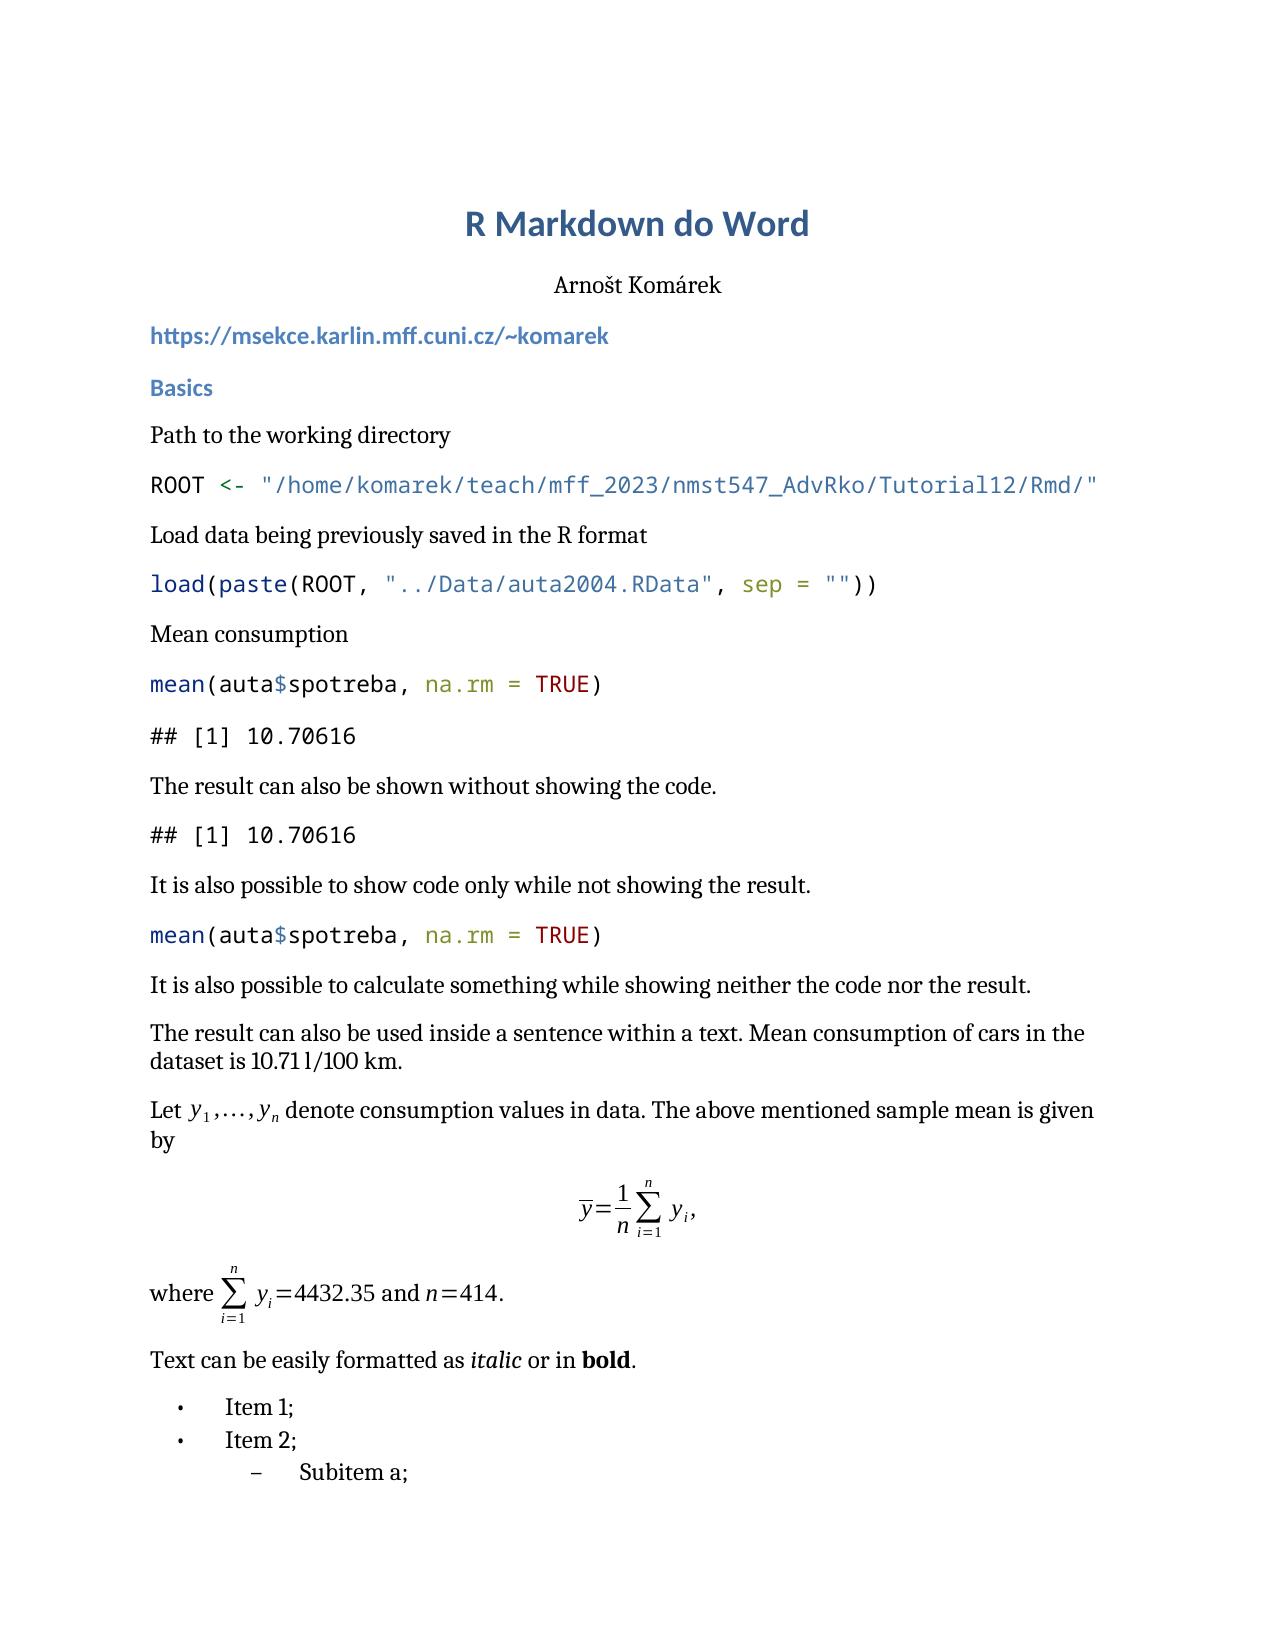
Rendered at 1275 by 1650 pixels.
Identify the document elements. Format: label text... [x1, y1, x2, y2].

text The result can also be shown without showing the code. [150, 772, 1125, 801]
list Item 2; [175, 1426, 1125, 1454]
text It is also possible to show code only while not showing the result. [150, 871, 1125, 900]
text load(paste(ROOT, "../Data/auta2004.RData", sep = "")) [150, 568, 1125, 599]
subtitle https://msekce.karlin.mff.cuni.cz/~komarek [150, 320, 1125, 351]
text Load data being previously saved in the R format [150, 521, 1125, 549]
text It is also possible to calculate something while showing neither the code nor the result. [150, 971, 1125, 1000]
text mean(auta$spotreba, na.rm = TRUE) [150, 668, 1125, 699]
text Text can be easily formatted as italic or in bold. [150, 1346, 1125, 1374]
text The result can also be used inside a sentence within a text. Mean consumption of cars in the dataset is 10.71 l/100 km. [150, 1018, 1125, 1076]
text mean(auta$spotreba, na.rm = TRUE) [150, 919, 1125, 950]
list Subitem a; [250, 1458, 1125, 1487]
text ## [1] 10.70616 [150, 720, 1125, 751]
text Let denote consumption values in data. The above mentioned sample mean is given by [150, 1095, 1125, 1155]
text Mean consumption [150, 620, 1125, 649]
subtitle Basics [150, 372, 1125, 402]
title R Markdown do Word [150, 200, 1125, 246]
text Path to the working directory [150, 421, 1125, 450]
text Arnošt Komárek [150, 271, 1125, 299]
text where and . [150, 1260, 1125, 1327]
list Item 1; [175, 1393, 1125, 1422]
text ## [1] 10.70616 [150, 819, 1125, 851]
text ROOT <- "/home/komarek/teach/mff_2023/nmst547_AdvRko/Tutorial12/Rmd/" [150, 468, 1125, 500]
